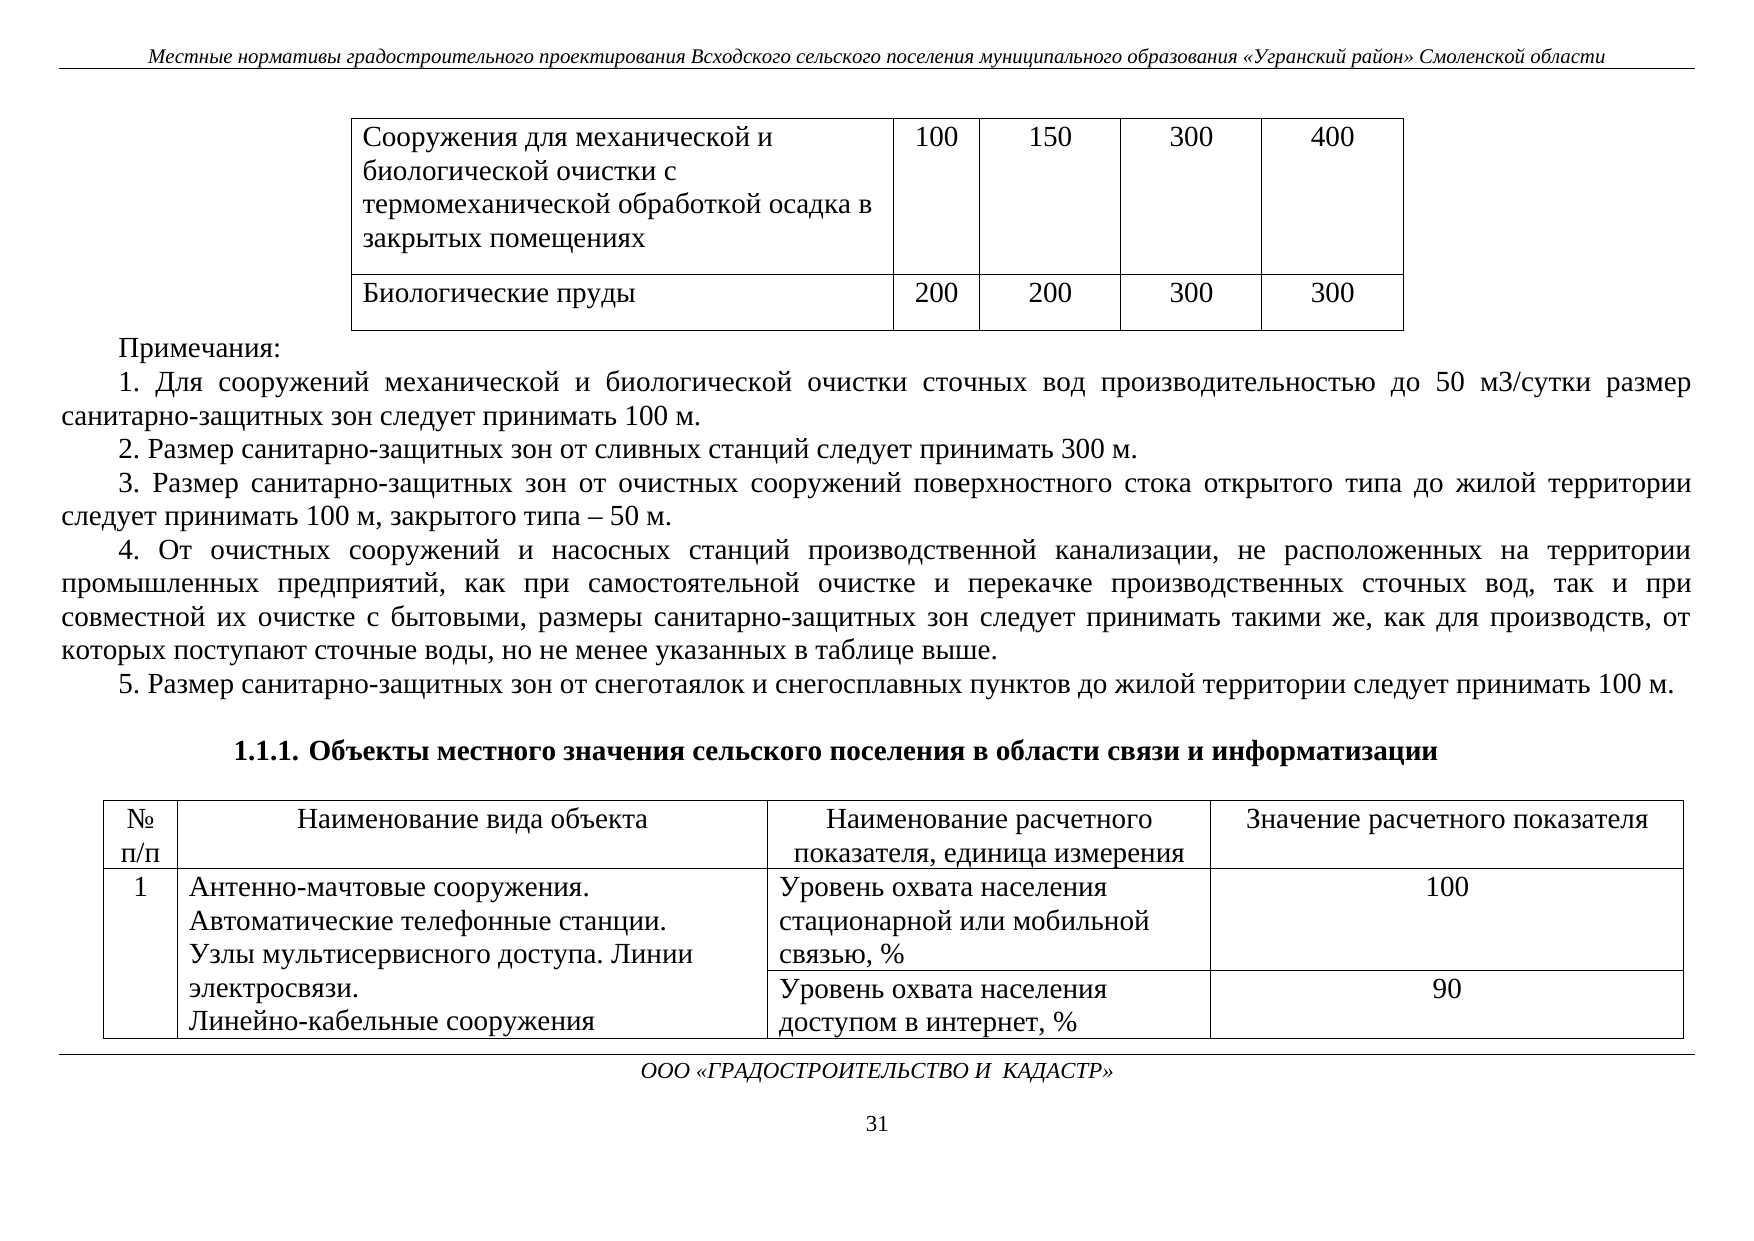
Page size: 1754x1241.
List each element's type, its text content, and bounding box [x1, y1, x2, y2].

text 4. От очистных сооружений и насосных станций производственной канализации, не расположенных на территории промышленных предприятий, как при самостоятельной очистке и перекачке производственных сточных вод, так и при совместной их очистке с бытовыми, размеры санитарно-защитных зон следует принимать такими же, как для производств, от которых поступают сточные воды, но не менее указанных в таблице выше. [61, 532, 1693, 666]
table_cell 200 [980, 275, 1120, 329]
table_cell 100 [894, 119, 979, 274]
text 1. Для сооружений механической и биологической очистки сточных вод производительностью до 50 м3/сутки размер санитарно-защитных зон следует принимать . [61, 364, 1693, 431]
table_cell 300 [1121, 275, 1261, 329]
table_cell 1 [104, 869, 177, 1038]
text 3. Размер санитарно-защитных зон от очистных сооружений поверхностного стока открытого типа до жилой территории следует принимать , закрытого типа – . [61, 465, 1693, 532]
table_cell Сооружения для механической и биологической очистки с термомеханической обработкой осадка в закрытых помещениях [352, 119, 893, 274]
text Примечания: [61, 331, 1693, 364]
table_cell 150 [980, 119, 1120, 274]
text 2. Размер санитарно-защитных зон от сливных станций следует принимать . [61, 431, 1693, 465]
table_cell 400 [1262, 119, 1403, 274]
list Объекты местного значения сельского поселения в области связи и информатизации [97, 733, 1576, 767]
table_header Наименование вида объекта [178, 801, 767, 868]
table_cell Антенно-мачтовые сооружения. Автоматические телефонные станции. Узлы мультисервисного доступа. Линии электросвязи. Линейно-кабельные сооружения электросвязи. [178, 869, 767, 1038]
table_cell 200 [894, 275, 979, 329]
table_header Наименование расчетного показателя, единица измерения [768, 801, 1210, 868]
table_header № п/п [104, 801, 177, 868]
table_cell Уровень охвата населения доступом в интернет, % [768, 971, 1210, 1038]
table_cell Уровень охвата населения стационарной или мобильной связью, % [768, 869, 1210, 970]
table_cell 90 [1211, 971, 1683, 1038]
table_cell Биологические пруды [352, 275, 893, 329]
table_cell 300 [1262, 275, 1403, 329]
table_cell 300 [1121, 119, 1261, 274]
table_cell 100 [1211, 869, 1683, 970]
text 5. Размер санитарно-защитных зон от снеготаялок и снегосплавных пунктов до жилой территории следует принимать . [61, 666, 1693, 699]
table_header Значение расчетного показателя [1211, 801, 1683, 868]
